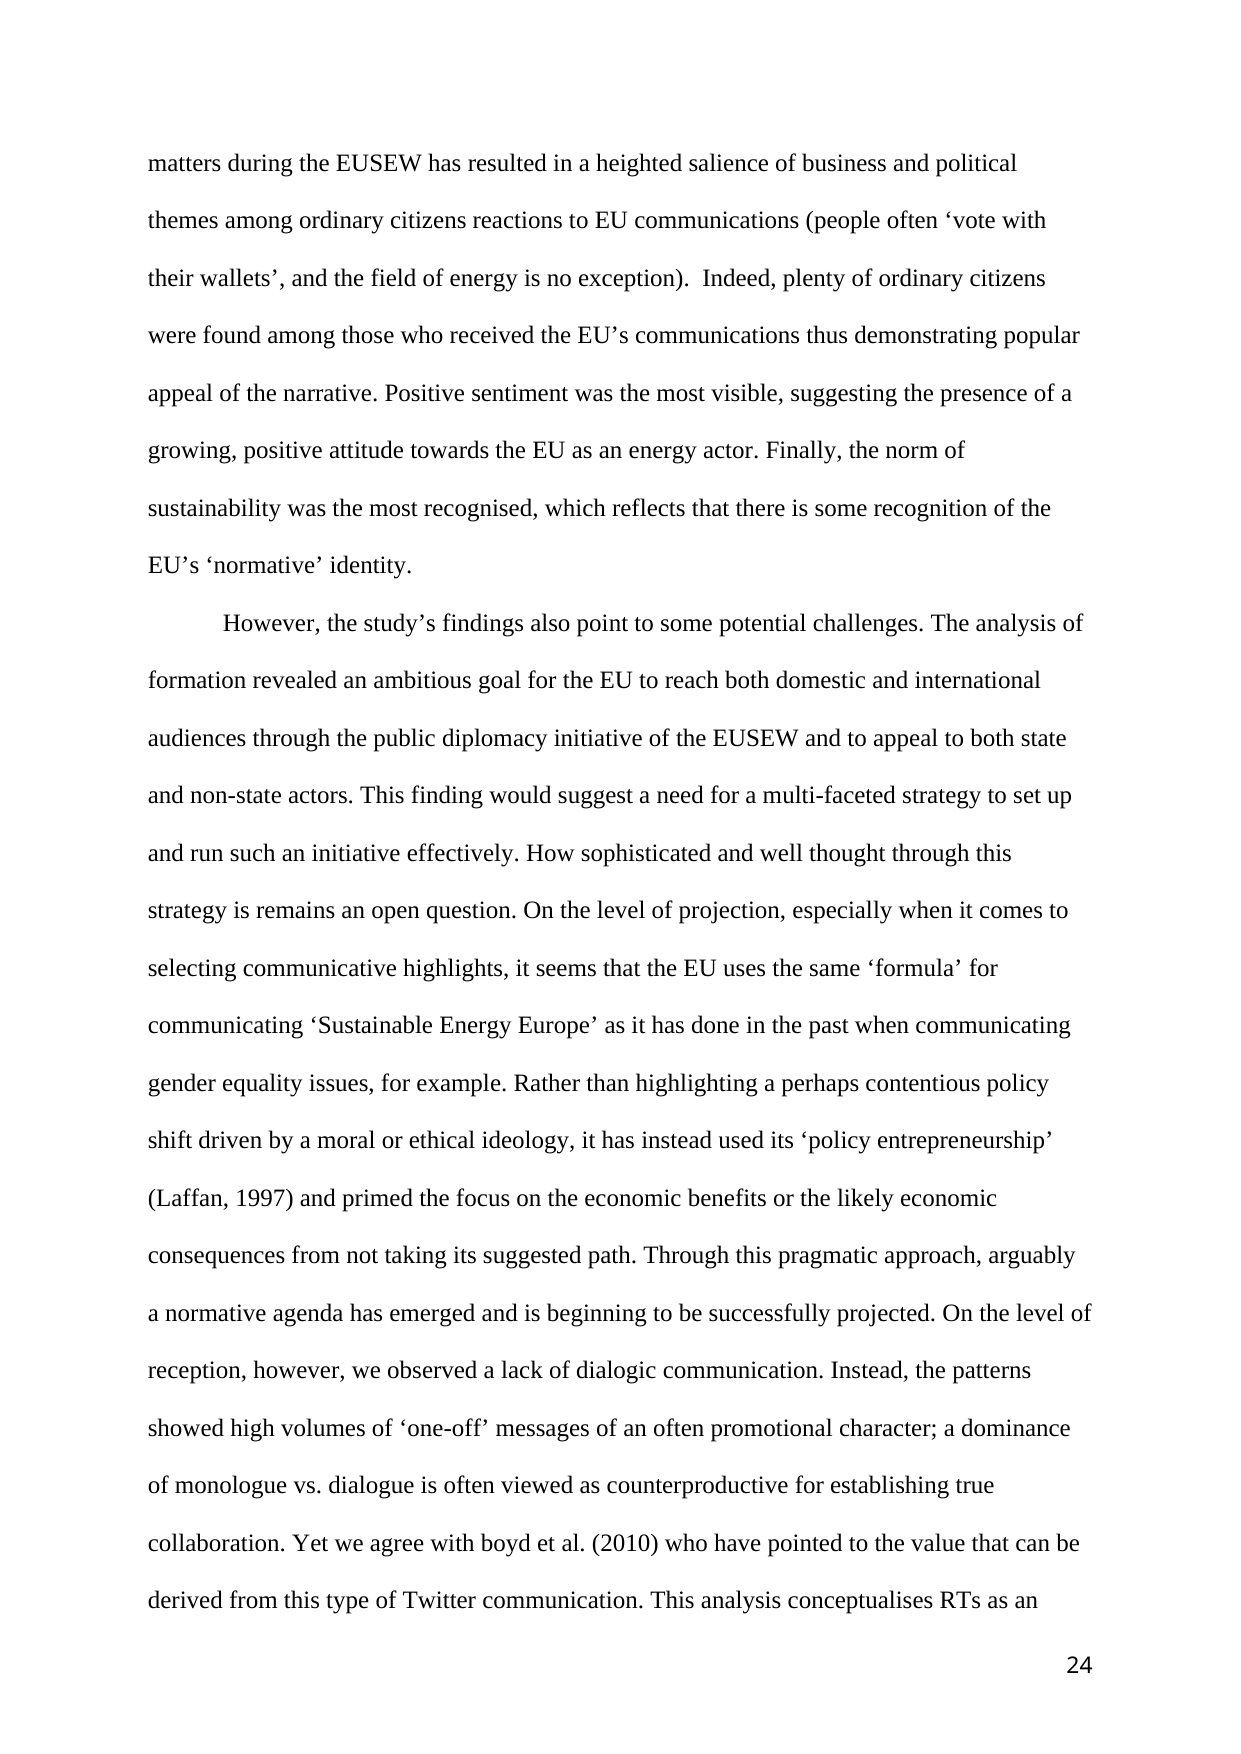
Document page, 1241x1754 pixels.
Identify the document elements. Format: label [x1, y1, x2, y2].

text [148, 148, 1093, 579]
text [148, 608, 1093, 1614]
